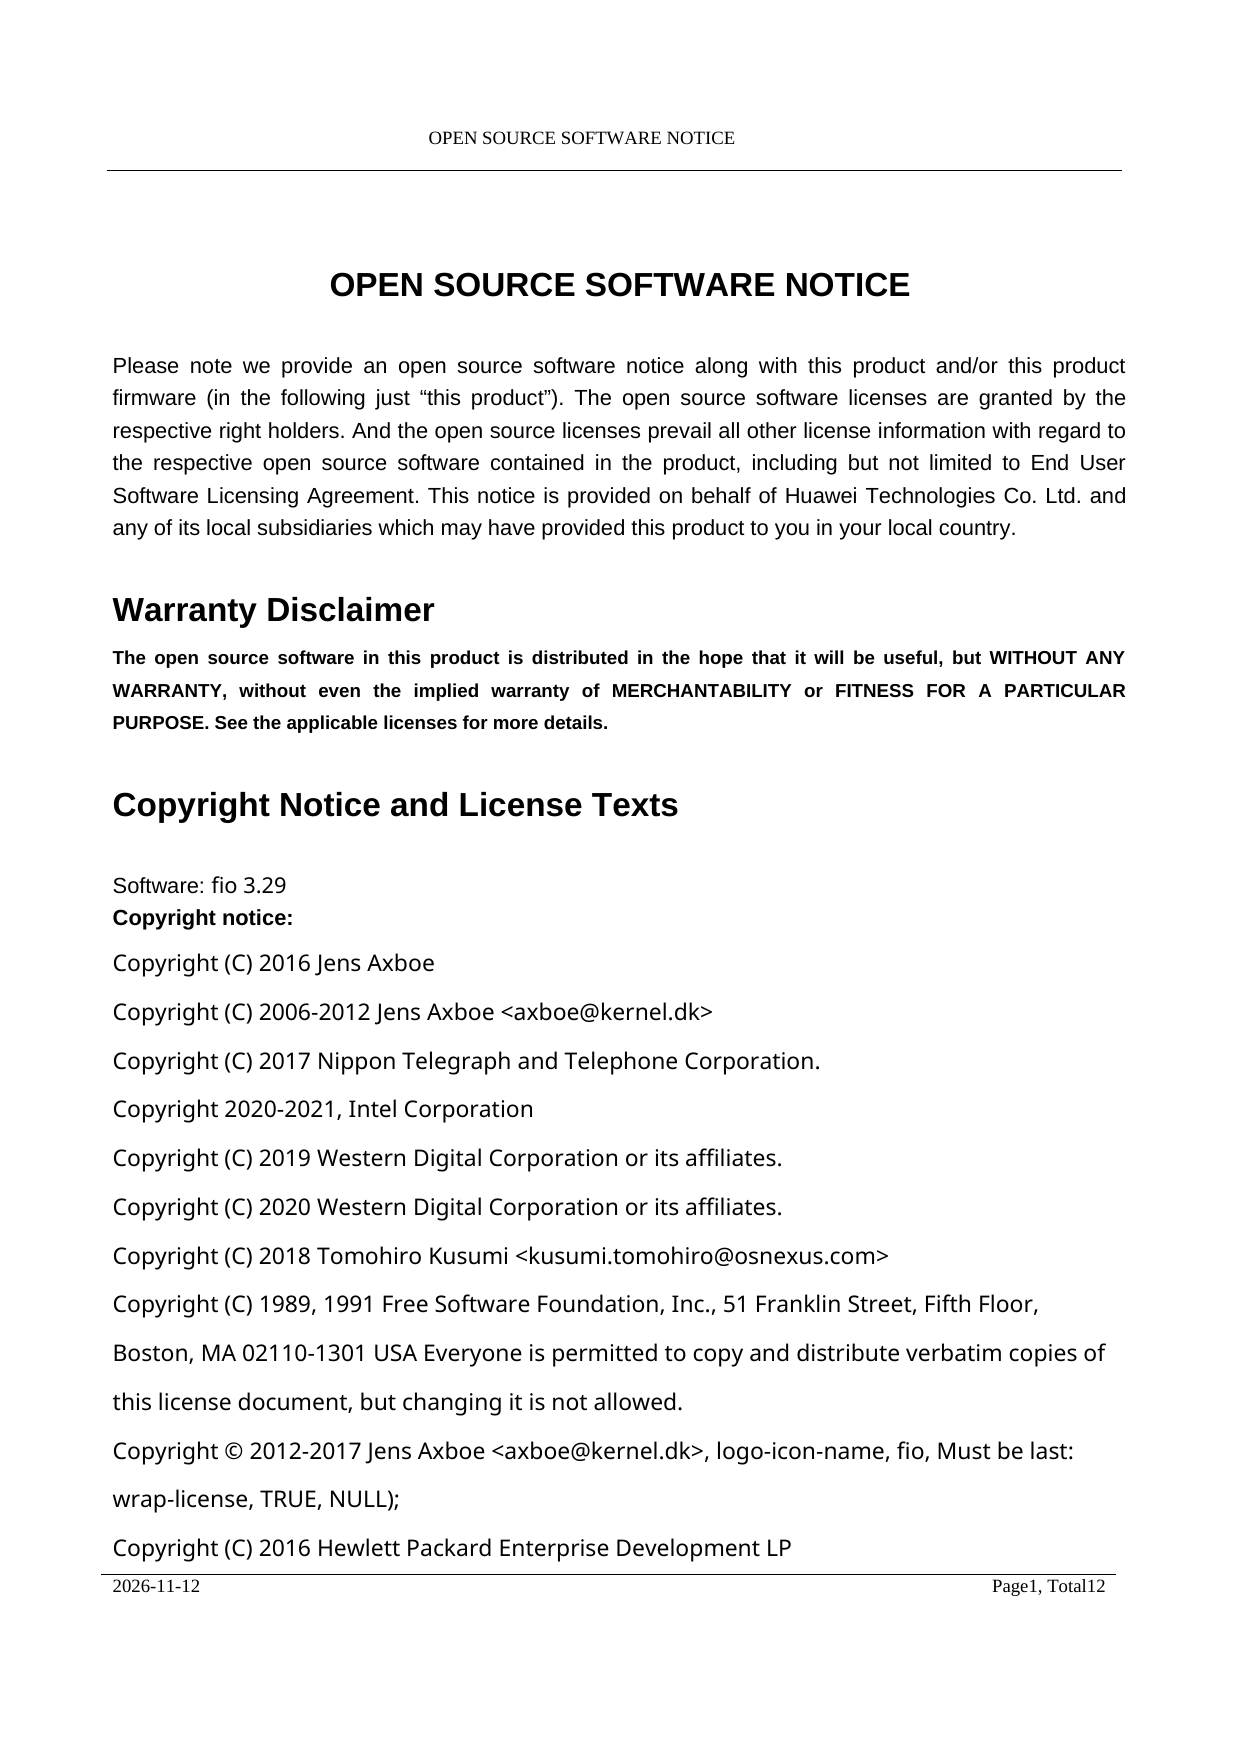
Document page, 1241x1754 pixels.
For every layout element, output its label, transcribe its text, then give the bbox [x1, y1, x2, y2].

text Copyright Notice and License Texts [112, 771, 1128, 836]
text The open source software in this product is distributed in the hope that it will be useful, but WITHOUT ANY WARRANTY, without even the implied warranty of MERCHANTABILITY or FITNESS FOR A PARTICULAR PURPOSE. See the applicable licenses for more details. [112, 641, 1128, 739]
text Warranty Disclaimer [112, 576, 1128, 641]
text OPEN SOURCE SOFTWARE NOTICE [112, 251, 1128, 316]
text Copyright notice: [112, 901, 1128, 934]
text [112, 947, 1128, 1564]
text Software: fio 3.29 [112, 869, 1128, 901]
text Please note we provide an open source software notice along with this product and/or this product firmware (in the following just “this product”). The open source software licenses are granted by the respective right holders. And the open source licenses prevail all other license information with regard to the respective open source software contained in the product, including but not limited to End User Software Licensing Agreement. This notice is provided on behalf of Huawei Technologies Co. Ltd. and any of its local subsidiaries which may have provided this product to you in your local country. [112, 349, 1128, 544]
